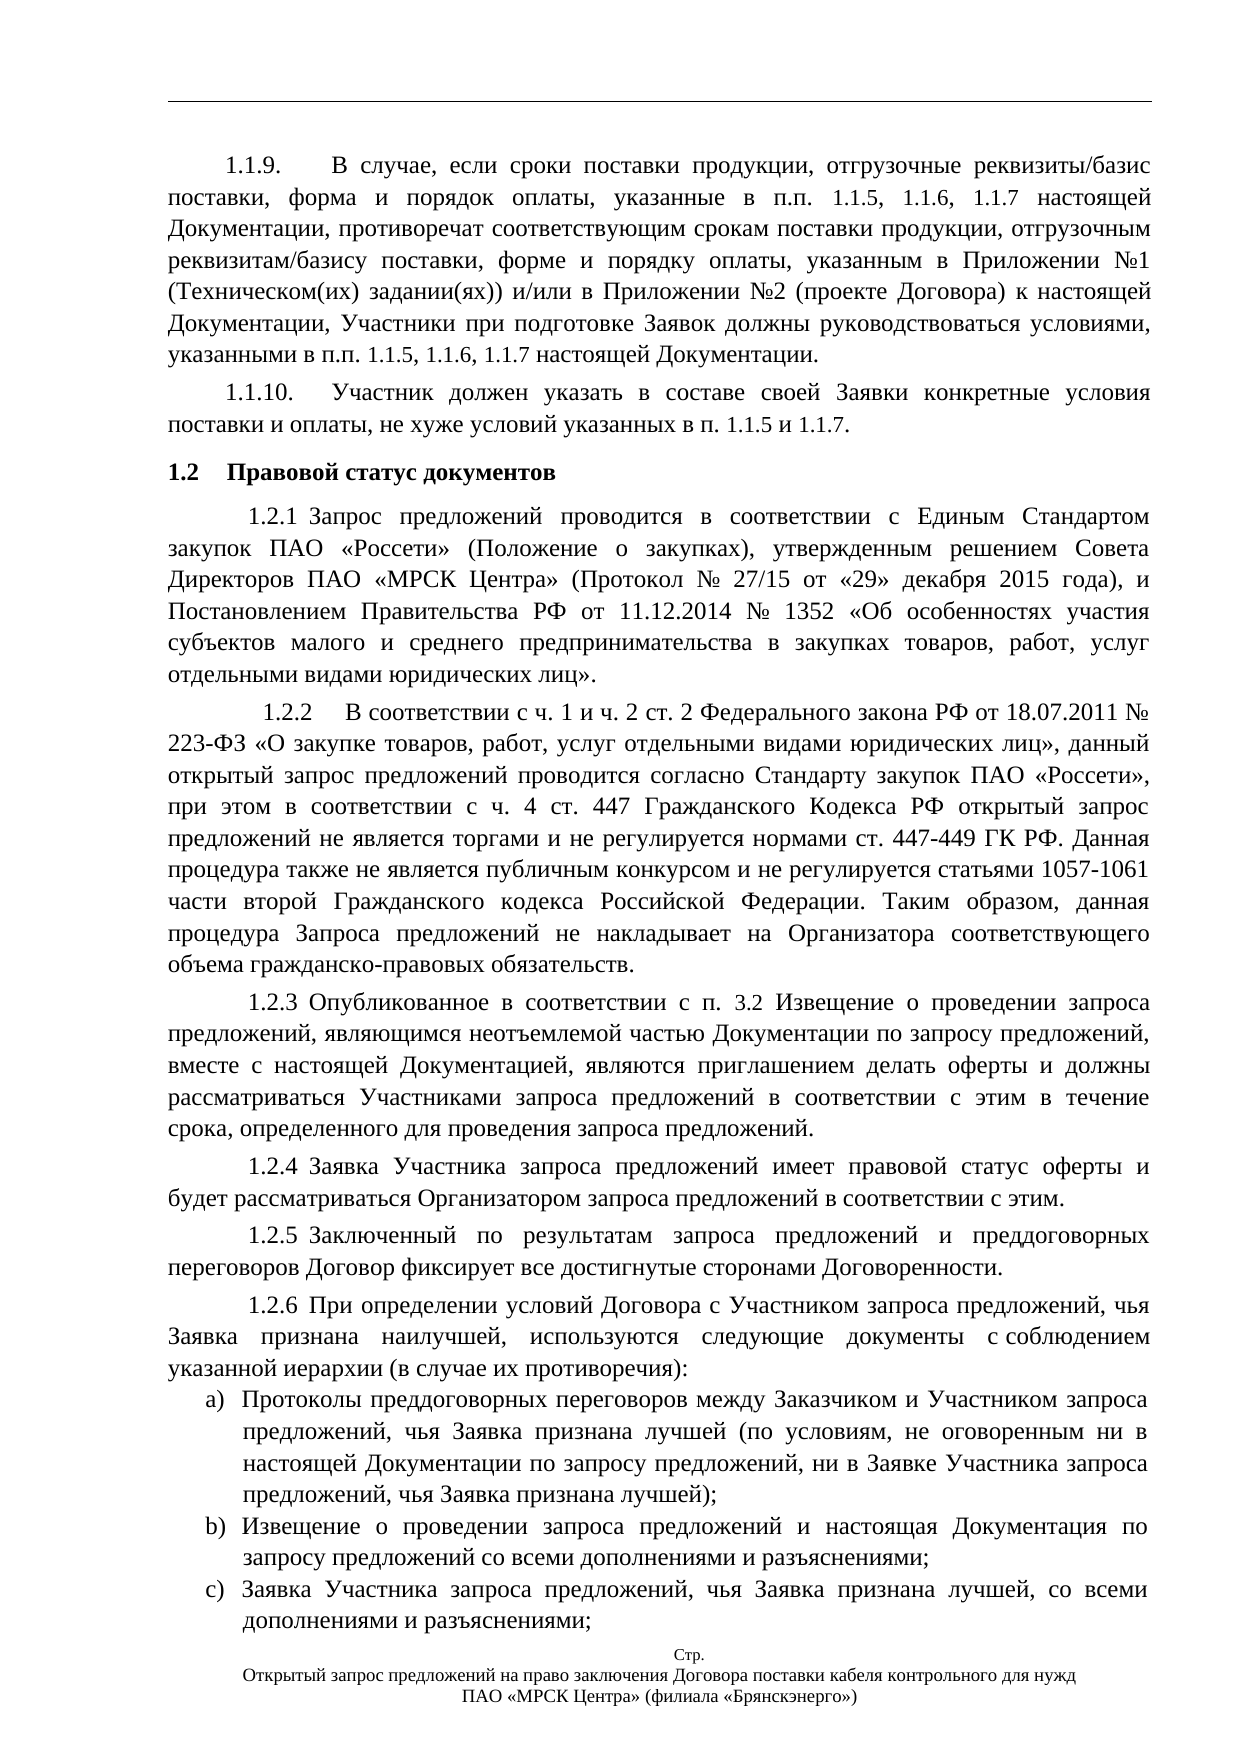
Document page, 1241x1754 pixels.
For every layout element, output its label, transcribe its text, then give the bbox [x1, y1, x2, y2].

list Заявка Участника запроса предложений, чья Заявка признана лучшей, со всеми дополнениями и разъяснениями; [205, 1574, 1148, 1634]
list Запрос предложений проводится в соответствии с Единым Стандартом закупок ПАО «Россети» (Положение о закупках), утвержденным решением Совета Директоров ПАО «МРСК Центра» (Протокол № 27/15 от «29» декабря 2015 года), и Постановлением Правительства РФ от 11.12.2014 № 1352 «Об особенностях участия субъектов малого и среднего предпринимательства в закупках товаров, работ, услуг отдельными видами юридических лиц». [168, 501, 1150, 688]
list При определении условий Договора с Участником запроса предложений, чья Заявка признана наилучшей, используются следующие документы с соблюдением указанной иерархии (в случае их противоречия): [168, 1290, 1150, 1382]
list Опубликованное в соответствии с п. 3.2 Извещение о проведении запроса предложений, являющимся неотъемлемой частью Документации по запросу предложений, вместе с настоящей Документацией, являются приглашением делать оферты и должны рассматриваться Участниками запроса предложений в соответствии с этим в течение срока, определенного для проведения запроса предложений. [168, 987, 1150, 1142]
subtitle Правовой статус документов [168, 457, 1152, 486]
list Извещение о проведении запроса предложений и настоящая Документация по запросу предложений со всеми дополнениями и разъяснениями; [205, 1511, 1148, 1571]
list Заключенный по результатам запроса предложений и преддоговорных переговоров Договор фиксирует все достигнутые сторонами Договоренности. [168, 1220, 1150, 1281]
list В соответствии с ч. 1 и ч. 2 ст. 2 Федерального закона РФ от 18.07.2011 № 223-ФЗ «О закупке товаров, работ, услуг отдельными видами юридических лиц», данный открытый запрос предложений проводится согласно Стандарту закупок ПАО «Россети», при этом в соответствии с ч. 4 ст. 447 Гражданского Кодекса РФ открытый запрос предложений не является торгами и не регулируется нормами ст. 447-449 ГК РФ. Данная процедура также не является публичным конкурсом и не регулируется статьями 1057-1061 части второй Гражданского кодекса Российской Федерации. Таким образом, данная процедура Запроса предложений не накладывает на Организатора соответствующего объема гражданско-правовых обязательств. [168, 697, 1150, 978]
list Протоколы преддоговорных переговоров между Заказчиком и Участником запроса предложений, чья Заявка признана лучшей (по условиям, не оговоренным ни в настоящей Документации по запросу предложений, ни в Заявке Участника запроса предложений, чья Заявка признана лучшей); [205, 1384, 1149, 1508]
list Заявка Участника запроса предложений имеет правовой статус оферты и будет рассматриваться Организатором запроса предложений в соответствии с этим. [168, 1151, 1150, 1211]
list В случае, если сроки поставки продукции, отгрузочные реквизиты/базис поставки, форма и порядок оплаты, указанные в п.п. 1.1.5, 1.1.6, 1.1.7 настоящей Документации, противоречат соответствующим срокам поставки продукции, отгрузочным реквизитам/базису поставки, форме и порядку оплаты, указанным в Приложении №1 (Техническом(их) задании(ях)) и/или в Приложении №2 (проекте Договора) к настоящей Документации, Участники при подготовке Заявок должны руководствоваться условиями, указанными в п.п. 1.1.5, 1.1.6, 1.1.7 настоящей Документации. [168, 150, 1152, 368]
list Участник должен указать в составе своей Заявки конкретные условия поставки и оплаты, не хуже условий указанных в п. 1.1.5 и 1.1.7. [168, 377, 1152, 437]
